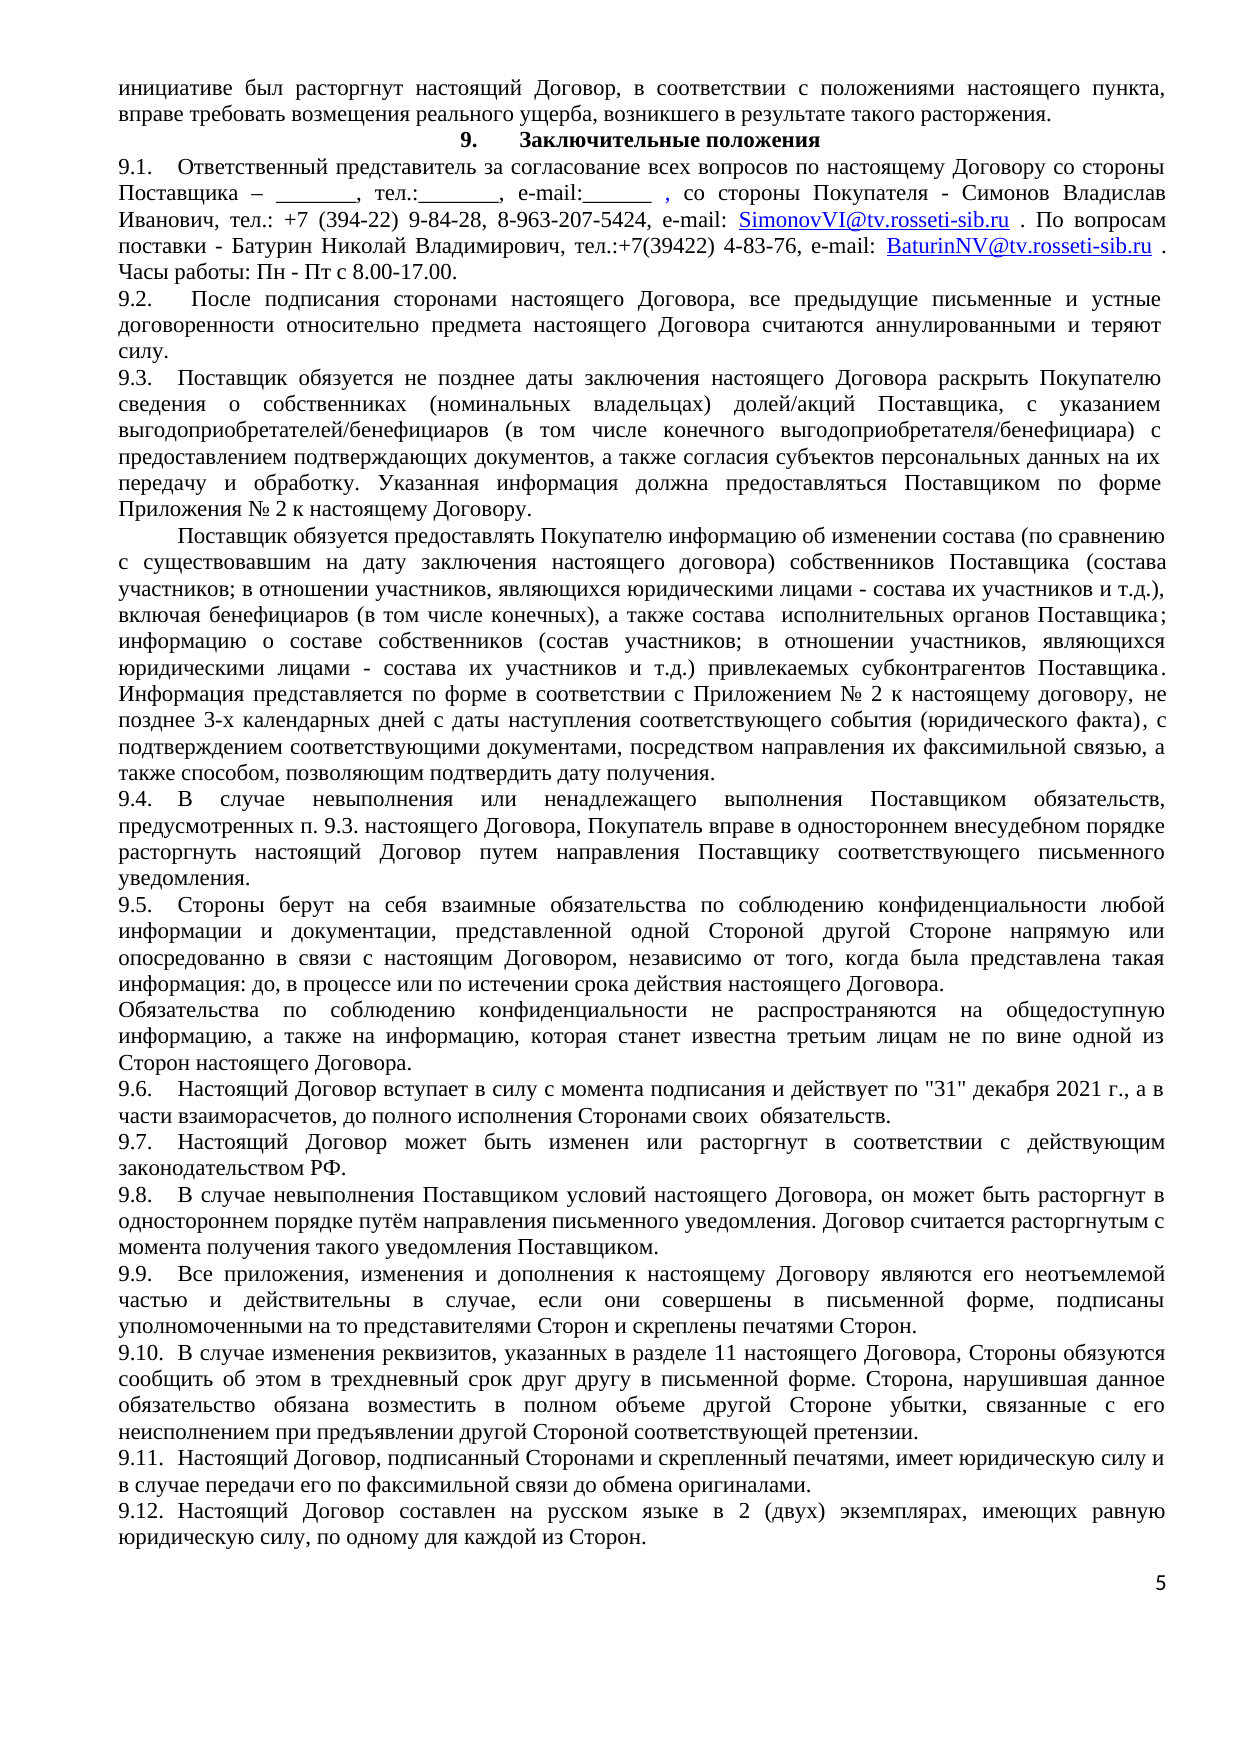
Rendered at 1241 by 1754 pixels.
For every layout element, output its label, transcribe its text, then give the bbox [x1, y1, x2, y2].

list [118, 74, 1167, 127]
list В случае изменения реквизитов, указанных в разделе 11 настоящего Договора, Стороны обязуются сообщить об этом в трехдневный срок друг другу в письменной форме. Сторона, нарушившая данное обязательство обязана возместить в полном объеме другой Стороне убытки, связанные с его неисполнением при предъявлении другой Стороной соответствующей претензии. [118, 1339, 1167, 1444]
text Обязательства по соблюдению конфиденциальности не распространяются на общедоступную информацию, а также на информацию, которая станет известна третьим лицам не по вине одной из Сторон настоящего Договора. [118, 996, 1167, 1075]
list После подписания сторонами настоящего Договора, все предыдущие письменные и устные договоренности относительно предмета настоящего Договора считаются аннулированными и теряют силу. [118, 285, 1162, 364]
list Настоящий Договор, подписанный Сторонами и скрепленный печатями, имеет юридическую силу и в случае передачи его по факсимильной связи до обмена оригиналами. [118, 1444, 1167, 1497]
list Заключительные положения [118, 127, 1162, 153]
list Настоящий Договор составлен на русском языке в 2 (двух) экземплярах, имеющих равную юридическую силу, по одному для каждой из Сторон. [118, 1497, 1167, 1550]
list Все приложения, изменения и дополнения к настоящему Договору являются его неотъемлемой частью и действительны в случае, если они совершены в письменной форме, подписаны уполномоченными на то представителями Сторон и скреплены печатями Сторон. [118, 1260, 1167, 1339]
list В случае невыполнения Поставщиком условий настоящего Договора, он может быть расторгнут в одностороннем порядке путём направления письменного уведомления. Договор считается расторгнутым с момента получения такого уведомления Поставщиком. [118, 1181, 1167, 1260]
list Стороны берут на себя взаимные обязательства по соблюдению конфиденциальности любой информации и документации, представленной одной Стороной другой Стороне напрямую или опосредованно в связи с настоящим Договором, независимо от того, когда была представлена такая информация: до, в процессе или по истечении срока действия настоящего Договора. [118, 891, 1167, 996]
list Поставщик обязуется не позднее даты заключения настоящего Договора раскрыть Покупателю сведения о собственниках (номинальных владельцах) долей/акций Поставщика, с указанием выгодоприобретателей/бенефициаров (в том числе конечного выгодоприобретателя/бенефициара) с предоставлением подтверждающих документов, а также согласия субъектов персональных данных на их передачу и обработку. Указанная информация должна предоставляться Поставщиком по форме Приложения № 2 к настоящему Договору. [118, 364, 1162, 522]
list Ответственный представитель за согласование всех вопросов по настоящему Договору со стороны Поставщика – _______, тел.:_______, e-mail:______ , со стороны Покупателя - Симонов Владислав Иванович, тел.: +7 (394-22) 9-84-28, 8-963-207-5424, e-mail: SimonovVI@tv.rosseti-sib.ru . По вопросам поставки - Батурин Николай Владимирович, тел.:+7(39422) 4-83-76, e-mail: BaturinNV@tv.rosseti-sib.ru . Часы работы: Пн - Пт с 8.00-17.00. [118, 153, 1167, 285]
text Поставщик обязуется предоставлять Покупателю информацию об изменении состава (по сравнению с существовавшим на дату заключения настоящего договора) собственников Поставщика (состава участников; в отношении участников, являющихся юридическими лицами - состава их участников и т.д.), включая бенефициаров (в том числе конечных), а также состава исполнительных органов Поставщика; информацию о составе собственников (состав участников; в отношении участников, являющихся юридическими лицами - состава их участников и т.д.) привлекаемых субконтрагентов Поставщика. Информация представляется по форме в соответствии с Приложением № 2 к настоящему договору, не позднее 3-х календарных дней с даты наступления соответствующего события (юридического факта), с подтверждением соответствующими документами, посредством направления их факсимильной связью, а также способом, позволяющим подтвердить дату получения. [118, 522, 1167, 785]
list В случае невыполнения или ненадлежащего выполнения Поставщиком обязательств, предусмотренных п. 9.3. настоящего Договора, Покупатель вправе в одностороннем внесудебном порядке расторгнуть настоящий Договор путем направления Поставщику соответствующего письменного уведомления. [118, 785, 1167, 891]
list Настоящий Договор может быть изменен или расторгнут в соответствии с действующим законодательством РФ. [118, 1128, 1167, 1181]
list Настоящий Договор вступает в силу с момента подписания и действует по "31" декабря 2021 г., а в части взаиморасчетов, до полного исполнения Сторонами своих обязательств. [118, 1075, 1167, 1128]
